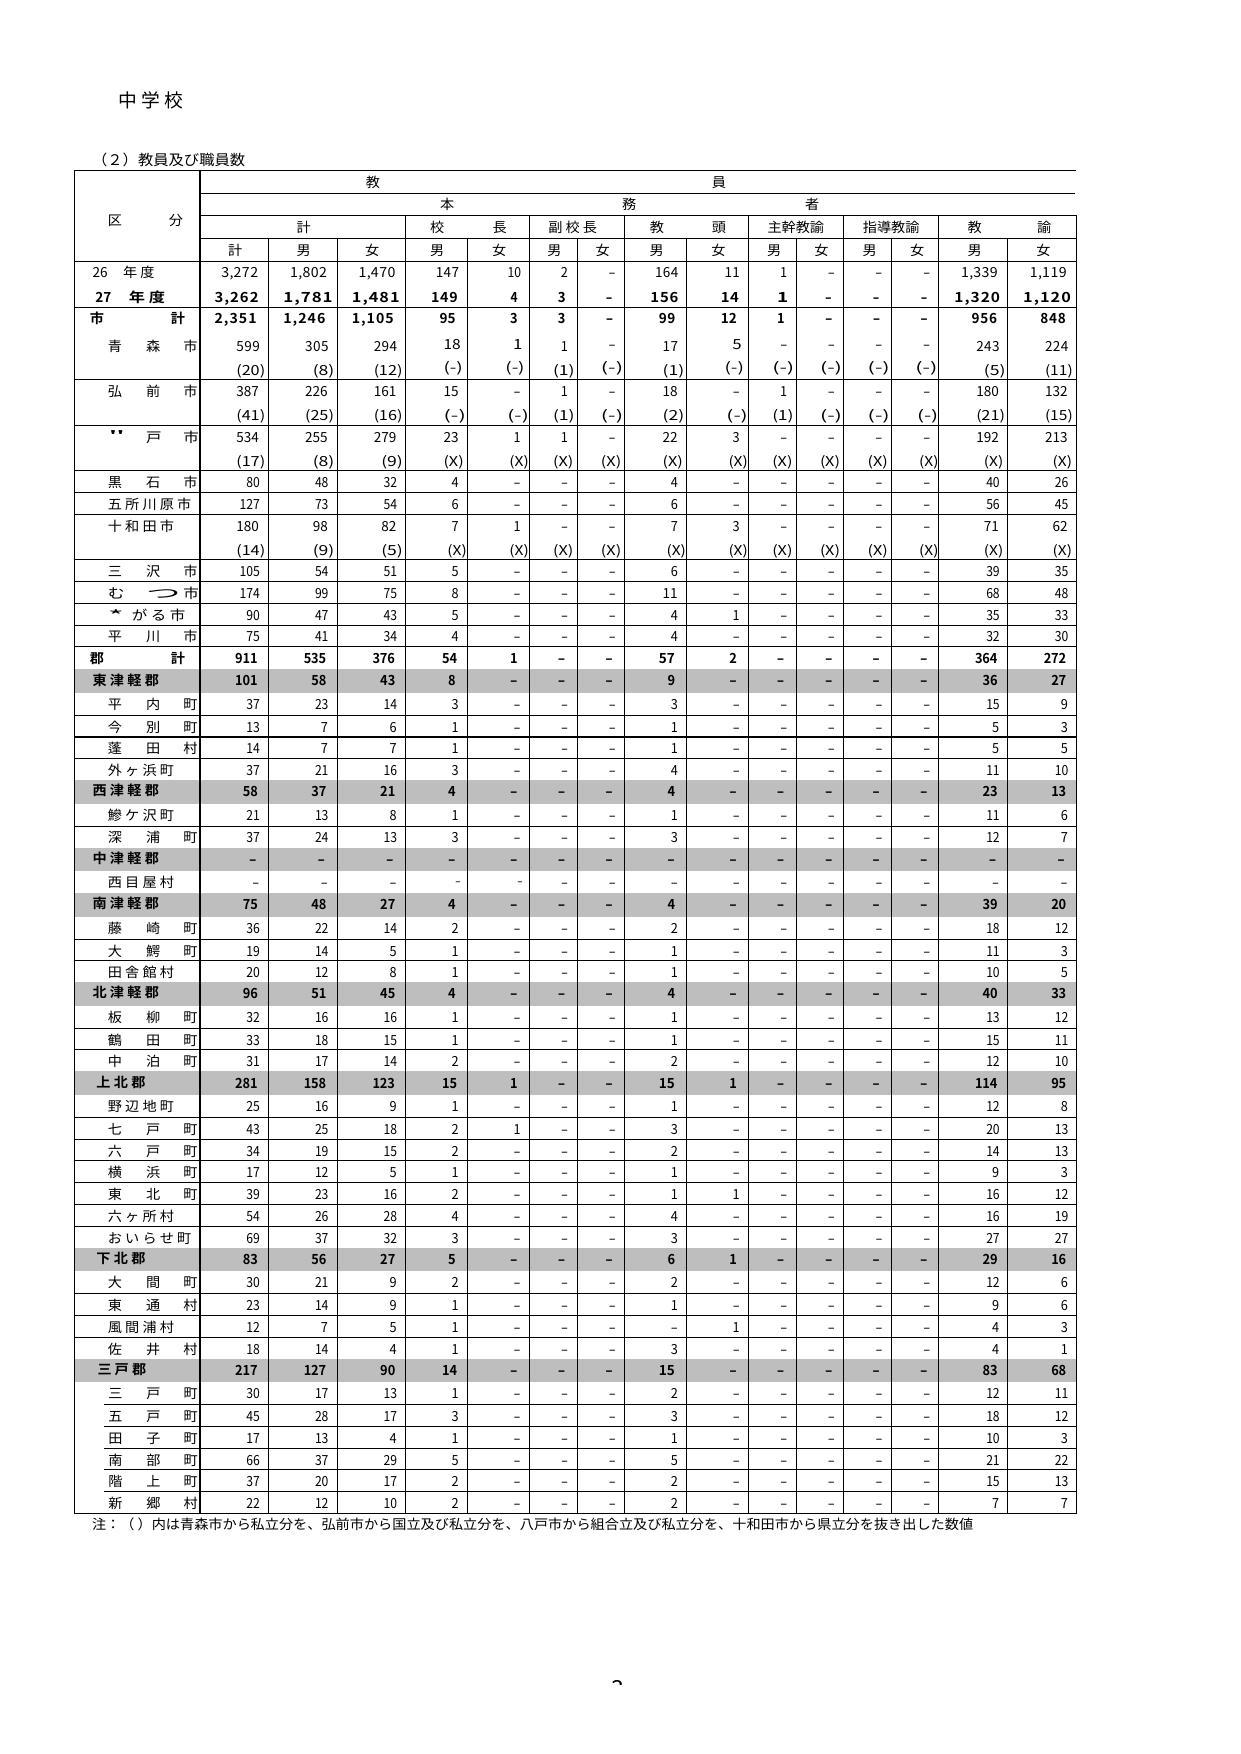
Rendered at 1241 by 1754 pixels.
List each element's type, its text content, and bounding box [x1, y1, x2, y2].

table_cell 15 [625, 1071, 686, 1095]
table_cell 12 [269, 961, 337, 982]
table_cell - [844, 1449, 891, 1469]
table_header [1008, 171, 1076, 192]
table_cell - [468, 1338, 529, 1358]
table_cell 82 (5) [338, 515, 405, 559]
table_cell - [468, 604, 529, 624]
table_cell 10 [1008, 1050, 1076, 1071]
table_cell 指導教諭 [844, 216, 938, 238]
table_cell 56 [269, 1248, 337, 1271]
table_cell 12 [1008, 1405, 1076, 1426]
table_cell - [844, 827, 891, 847]
table_cell 11 [939, 940, 1007, 960]
table_cell - (X) [797, 426, 843, 470]
table_cell - [530, 1294, 577, 1315]
table_cell 174 [201, 582, 268, 603]
table_cell - [844, 716, 891, 736]
table_cell - [844, 893, 891, 917]
table_cell 平 川 市 [75, 626, 199, 646]
table_cell 三 沢 市 [75, 560, 199, 581]
table_cell 16 [338, 1006, 405, 1028]
table_cell - [468, 626, 529, 646]
table_cell 男 [625, 239, 686, 261]
table_cell - [797, 1071, 843, 1095]
table_cell 1 [406, 961, 467, 982]
table_cell 1 [625, 1006, 686, 1028]
table_cell 1,470 1,481 [338, 262, 405, 307]
table_cell 1 (X) [530, 426, 577, 470]
table_cell - [797, 1359, 843, 1382]
table_cell 30 [201, 1271, 268, 1293]
table_cell - [625, 871, 686, 893]
table_cell - [578, 1294, 624, 1315]
table_cell - [578, 1227, 624, 1248]
table_cell 5 [338, 1316, 405, 1337]
table_cell 16 [338, 759, 405, 780]
table_cell - - (-) [844, 308, 891, 379]
table_cell 132 (15) [1008, 380, 1076, 424]
table_cell - [797, 982, 843, 1006]
table_cell 2 [625, 917, 686, 938]
table_cell - [892, 647, 938, 669]
table_header [406, 171, 468, 192]
table_cell - [749, 1006, 796, 1028]
table_cell 市 計 青 森 市 [75, 308, 199, 379]
table_cell - [844, 940, 891, 960]
table_cell - [749, 471, 796, 492]
table_cell 諭 [1008, 216, 1076, 238]
table_cell - [797, 848, 843, 871]
table_cell 43 [338, 669, 405, 693]
table_cell 20 [939, 1118, 1007, 1139]
table_cell 15 [939, 1470, 1007, 1491]
table_cell - [797, 582, 843, 603]
table_cell 66 [201, 1449, 268, 1469]
table_cell 75 [201, 893, 268, 917]
table_cell 2 [406, 1140, 467, 1160]
table_cell 1 [625, 961, 686, 982]
table_cell 12 [269, 1161, 337, 1182]
table_cell 18 [338, 1118, 405, 1139]
table_cell - [530, 940, 577, 960]
table_cell - [687, 626, 748, 646]
table_cell - [578, 1029, 624, 1049]
table_cell 30 [201, 1382, 268, 1404]
table_cell 16 [269, 1006, 337, 1028]
table_cell - [892, 1050, 938, 1071]
table_cell [641, 194, 687, 215]
table_cell 4 [406, 982, 467, 1006]
table_cell - [892, 1006, 938, 1028]
table_cell - [892, 1095, 938, 1117]
table_cell 4 [338, 1427, 405, 1448]
table_cell - [687, 1161, 748, 1182]
table_cell 10 [338, 1492, 405, 1513]
table_cell - [892, 1405, 938, 1426]
table_cell 18 [269, 1029, 337, 1049]
table_cell - [687, 471, 748, 492]
table_cell 213 (X) [1008, 426, 1076, 470]
table_cell 54 [338, 493, 405, 514]
table_cell 32 [338, 471, 405, 492]
table_cell 226 (25) [269, 380, 337, 424]
table_cell 3 [1008, 716, 1076, 736]
table_cell 1 [625, 1427, 686, 1448]
table_cell 野 辺 地 町 [75, 1095, 199, 1117]
table_header [749, 171, 796, 192]
table_cell - [468, 1470, 529, 1491]
table_cell 54 [201, 1205, 268, 1226]
table_cell 3 [406, 693, 467, 714]
table_cell - [749, 827, 796, 847]
table_cell - [892, 804, 938, 826]
table_cell 9 [625, 669, 686, 693]
table_cell [939, 194, 1007, 215]
table_cell 20 [201, 961, 268, 982]
table_cell - [844, 604, 891, 624]
table_cell - [578, 893, 624, 917]
table_cell 12 [939, 1095, 1007, 1117]
table_cell [844, 194, 891, 215]
table_cell 田 子 町 [104, 1427, 199, 1448]
table_cell 98 (9) [269, 515, 337, 559]
table_cell 9 [939, 1294, 1007, 1315]
table_cell 上 北 郡 [75, 1071, 199, 1095]
table_cell 36 [939, 669, 1007, 693]
table_cell - [892, 940, 938, 960]
table_cell 1,339 1,320 [939, 262, 1007, 307]
table_cell - [530, 1382, 577, 1404]
table_cell 3 [1008, 1161, 1076, 1182]
table_cell [337, 194, 406, 215]
table_cell 階 上 町 [104, 1470, 199, 1491]
table_cell 17 [269, 1050, 337, 1071]
table_cell - [797, 1470, 843, 1491]
table_cell - (X) [797, 515, 843, 559]
table_cell 4 [939, 1316, 1007, 1337]
table_cell - [749, 1294, 796, 1315]
table_cell 男 [844, 239, 891, 261]
table_cell - [749, 738, 796, 758]
table_cell - [530, 582, 577, 603]
table_cell 23 [269, 1183, 337, 1204]
table_cell 14 [939, 1140, 1007, 1160]
table_cell - [892, 1140, 938, 1160]
table_cell - [468, 1382, 529, 1404]
table_cell - [892, 693, 938, 714]
table_cell - [797, 1405, 843, 1426]
table_cell - [797, 493, 843, 514]
table_cell 14 [338, 917, 405, 938]
table_cell 23 [201, 1294, 268, 1315]
table_cell 17 [338, 1405, 405, 1426]
table_cell 4 [625, 1205, 686, 1226]
table_cell 2 [406, 1470, 467, 1491]
table_cell - [892, 1449, 938, 1469]
table_cell 6 [625, 560, 686, 581]
table_cell 1 [625, 738, 686, 758]
table_cell 女 [338, 239, 405, 261]
table_cell - [578, 871, 624, 893]
table_cell - [269, 871, 337, 893]
table_cell 3 [1008, 1316, 1076, 1337]
table_cell - [468, 961, 529, 982]
table_cell - [797, 759, 843, 780]
table_cell 2 [625, 1271, 686, 1293]
table_cell 279 (9) [338, 426, 405, 470]
table_cell 3 [406, 827, 467, 847]
table_cell 22 (X) [625, 426, 686, 470]
table_cell - [687, 827, 748, 847]
table_cell - [530, 982, 577, 1006]
table_cell 七 戸 町 [75, 1118, 199, 1139]
table_cell 1 [625, 1161, 686, 1182]
table_cell - [468, 493, 529, 514]
table_cell - [687, 582, 748, 603]
table_cell 鶴 田 町 [75, 1029, 199, 1049]
table_cell 6 [1008, 804, 1076, 826]
table_cell - [749, 848, 796, 871]
table_cell - [797, 871, 843, 893]
table_cell - [749, 1227, 796, 1248]
table_cell - [892, 1248, 938, 1271]
table_cell 5 [1008, 961, 1076, 982]
table_cell 1 [406, 1006, 467, 1028]
table_cell - [892, 1492, 938, 1513]
table_cell - [797, 1006, 843, 1028]
table_cell - [578, 827, 624, 847]
table_cell 2 [406, 1183, 467, 1204]
table_cell 者 [796, 194, 818, 215]
table_cell - [578, 1316, 624, 1337]
table_cell - [578, 626, 624, 646]
table_cell - [530, 1006, 577, 1028]
table_cell - [468, 1140, 529, 1160]
table_cell 男 [939, 239, 1007, 261]
table_cell 教 [641, 216, 687, 238]
table_cell - [530, 780, 577, 804]
table_cell 3 [625, 693, 686, 714]
table_cell - [687, 1227, 748, 1248]
table_cell 58 [201, 780, 268, 804]
table_cell - [578, 759, 624, 780]
table_cell - [892, 759, 938, 780]
table_cell - [468, 804, 529, 826]
table_cell - [749, 917, 796, 938]
table_cell - [844, 1470, 891, 1491]
table_cell 37 [201, 693, 268, 714]
table_cell - [201, 848, 268, 871]
table_cell 蓬 田 村 [75, 738, 199, 758]
table_cell 3 [406, 1227, 467, 1248]
table_cell - [892, 1071, 938, 1095]
text （２）教員及び職員数 [92, 148, 1109, 170]
table_cell - [939, 848, 1007, 871]
table_cell 1 (1) [749, 380, 796, 424]
table_cell [269, 194, 337, 215]
table_header [818, 171, 843, 192]
table_cell - [468, 582, 529, 603]
table_cell - [797, 716, 843, 736]
table_cell む つ 市 [75, 582, 199, 603]
table_cell - [844, 1382, 891, 1404]
table_cell 8 [406, 582, 467, 603]
table_cell 16 [338, 1183, 405, 1204]
table_cell 95 [1008, 1071, 1076, 1095]
table_cell - [578, 804, 624, 826]
table_cell - [797, 780, 843, 804]
table_cell 16 [939, 1183, 1007, 1204]
table_cell 14 [269, 1294, 337, 1315]
table_cell [75, 1382, 104, 1513]
table_cell - [797, 893, 843, 917]
table_cell 11 [1008, 1029, 1076, 1049]
table_cell 三 戸 町 [104, 1382, 199, 1404]
table_cell - [201, 871, 268, 893]
table_cell - [578, 1492, 624, 1513]
table_cell - [844, 961, 891, 982]
table_cell - [530, 1095, 577, 1117]
table_cell - [578, 848, 624, 871]
table_cell - [687, 1006, 748, 1028]
table_cell - [530, 738, 577, 758]
table_cell 4 [406, 893, 467, 917]
table_cell - [687, 759, 748, 780]
table_cell 教 [939, 216, 1007, 238]
table_cell 1 [625, 940, 686, 960]
table_cell - [844, 1294, 891, 1315]
table_cell - [892, 738, 938, 758]
table_cell 13 [201, 716, 268, 736]
table_cell 女 [1008, 239, 1076, 261]
table_cell 9 [338, 1294, 405, 1315]
table_cell 1 [625, 1294, 686, 1315]
table_cell [625, 216, 641, 238]
table_cell - [797, 1029, 843, 1049]
table_cell 3,272 3,262 [201, 262, 268, 307]
table_cell 4 [939, 1338, 1007, 1358]
table_cell 五 戸 町 [104, 1405, 199, 1426]
table_cell 1 [687, 1248, 748, 1271]
table_cell 180 (14) [201, 515, 268, 559]
table_header [796, 171, 818, 192]
table_cell 18 [201, 1338, 268, 1358]
table_cell - [687, 1050, 748, 1071]
table_cell 27 [1008, 669, 1076, 693]
table_cell 376 [338, 647, 405, 669]
table_cell 34 [338, 626, 405, 646]
table_cell - - (-) [797, 308, 843, 379]
table_cell 4 [625, 471, 686, 492]
table_cell 頭 [687, 216, 748, 238]
table_cell - [530, 1248, 577, 1271]
table_cell - [749, 871, 796, 893]
table_cell 6 [625, 493, 686, 514]
table_cell - [578, 1271, 624, 1293]
table_header [844, 171, 891, 192]
table_cell - [530, 693, 577, 714]
table_cell [1008, 193, 1076, 215]
table_cell - [530, 560, 577, 581]
table_cell 39 [201, 1183, 268, 1204]
table_cell 9 [338, 1095, 405, 1117]
table_cell 54 [406, 647, 467, 669]
table_cell 23 [269, 693, 337, 714]
table_cell - [578, 1470, 624, 1491]
table_cell 1 [406, 1382, 467, 1404]
table_cell 45 [201, 1405, 268, 1426]
table_cell 12 [1008, 917, 1076, 938]
table_cell 4 [625, 626, 686, 646]
table_cell 1 [406, 738, 467, 758]
table_cell 4 [406, 780, 467, 804]
table_cell 13 [1008, 780, 1076, 804]
table_cell 71 (X) [939, 515, 1007, 559]
table_cell 3 [625, 1227, 686, 1248]
table_cell 3 [406, 1405, 467, 1426]
table_cell 1,105 294 (12) [338, 308, 405, 379]
table_cell - [530, 1118, 577, 1139]
table_cell 2 [406, 917, 467, 938]
table_cell - [749, 647, 796, 669]
table_cell - [468, 716, 529, 736]
table_cell 33 [201, 1029, 268, 1049]
table_cell 8 [338, 804, 405, 826]
table_cell 10 [1008, 759, 1076, 780]
table_cell - [530, 1227, 577, 1248]
table_cell - [530, 1140, 577, 1160]
table_cell 六 戸 町 [75, 1140, 199, 1160]
table_cell 2 [625, 1492, 686, 1513]
table_cell 本 [406, 194, 468, 215]
table_cell - [892, 560, 938, 581]
table_cell - [468, 1427, 529, 1448]
table_cell - [530, 871, 577, 893]
table_cell - [797, 1294, 843, 1315]
table_cell 25 [201, 1095, 268, 1117]
table_cell 15 [406, 1071, 467, 1095]
table_cell - [468, 848, 529, 871]
table_cell 佐 井 村 [75, 1338, 199, 1358]
table_cell 6 [1008, 1294, 1076, 1315]
table_cell 96 [201, 982, 268, 1006]
table_cell - [797, 827, 843, 847]
table_cell 女 [468, 239, 529, 261]
table_cell 1 (1) [530, 380, 577, 424]
table_cell 4 [625, 982, 686, 1006]
table_cell - [892, 1271, 938, 1293]
table_cell 22 [1008, 1449, 1076, 1469]
table_cell - [892, 1316, 938, 1337]
table_cell - [687, 982, 748, 1006]
table_cell 1 [406, 1095, 467, 1117]
table_cell - (X) [578, 426, 624, 470]
table_cell " 戸 市 [75, 426, 199, 470]
table_cell 99 [269, 582, 337, 603]
table_cell 4 [406, 1205, 467, 1226]
table_cell 40 [939, 982, 1007, 1006]
table_cell 1 [625, 716, 686, 736]
table_cell - [687, 738, 748, 758]
table_cell 藤 崎 町 [75, 917, 199, 938]
table_cell - [468, 1294, 529, 1315]
table_cell 19 [201, 940, 268, 960]
table_cell - [468, 1227, 529, 1248]
table_cell 29 [338, 1449, 405, 1469]
table_cell - - [844, 262, 891, 307]
table_cell - [687, 893, 748, 917]
table_cell 務 [577, 194, 641, 215]
table_cell - [687, 1492, 748, 1513]
table_cell - [749, 560, 796, 581]
table_cell 12 5 (-) [687, 308, 748, 379]
table_cell 848 224 (11) [1008, 308, 1076, 379]
table_cell - (-) [797, 380, 843, 424]
table_cell 長 [468, 216, 529, 238]
table_cell - [468, 1271, 529, 1293]
table_cell - (-) [844, 380, 891, 424]
table_cell 12 [1008, 1183, 1076, 1204]
table_cell - [844, 1227, 891, 1248]
table_cell 123 [338, 1071, 405, 1095]
table_cell - [468, 560, 529, 581]
table_cell 2 [406, 1271, 467, 1293]
table_cell - [797, 1382, 843, 1404]
table_cell 10 [939, 1427, 1007, 1448]
table_cell - [578, 471, 624, 492]
table_cell 29 [939, 1248, 1007, 1271]
table_cell 80 [201, 471, 268, 492]
table_cell - [530, 1470, 577, 1491]
table_cell 23 (X) [406, 426, 467, 470]
table_cell - [530, 1405, 577, 1426]
table_cell 90 [201, 604, 268, 624]
table_cell 7 [939, 1492, 1007, 1513]
table_cell - [797, 940, 843, 960]
table_cell 12 [201, 1316, 268, 1337]
table_cell - [797, 1140, 843, 1160]
table_cell 21 [939, 1449, 1007, 1469]
table_cell 校 [406, 216, 468, 238]
table_cell - [578, 738, 624, 758]
table_cell - [687, 1338, 748, 1358]
table_cell - [749, 1029, 796, 1049]
table_cell - [749, 716, 796, 736]
table_cell - [578, 982, 624, 1006]
table_cell - [687, 1029, 748, 1049]
table_cell - [578, 493, 624, 514]
table_cell - [687, 1427, 748, 1448]
table_cell 1 [406, 804, 467, 826]
table_cell - [749, 1382, 796, 1404]
table_cell 男 [269, 239, 337, 261]
table_cell - [530, 1427, 577, 1448]
table_cell 37 [201, 827, 268, 847]
table_cell - [892, 893, 938, 917]
table_cell 11 [625, 582, 686, 603]
table_header [641, 171, 687, 192]
table_cell - [530, 669, 577, 693]
table_header [468, 171, 529, 192]
table_cell 5 [939, 716, 1007, 736]
table_cell 272 [1008, 647, 1076, 669]
table_cell - [578, 1071, 624, 1095]
table_cell - [749, 626, 796, 646]
table_cell 7 [1008, 1492, 1076, 1513]
table_cell - [578, 1427, 624, 1448]
table_cell 15 [939, 1029, 1007, 1049]
table_cell [530, 194, 577, 215]
table_cell 83 [939, 1359, 1007, 1382]
table_cell - [687, 940, 748, 960]
table_cell - [844, 1161, 891, 1182]
table_cell 3 1 (1) [530, 308, 577, 379]
table_cell - [578, 647, 624, 669]
table_cell - (X) [892, 515, 938, 559]
table_cell 15 [338, 1029, 405, 1049]
table_cell - [844, 693, 891, 714]
table_cell - [892, 1359, 938, 1382]
table_cell - [468, 759, 529, 780]
table_cell - [844, 1183, 891, 1204]
table_cell 田 舎 館 村 [75, 961, 199, 982]
table_cell 1 (X) [468, 426, 529, 470]
table_cell 2 [406, 1050, 467, 1071]
table_cell - [578, 1382, 624, 1404]
table_cell - [687, 1294, 748, 1315]
table_cell - [749, 1140, 796, 1160]
table_cell - [749, 1271, 796, 1293]
table_cell 161 (16) [338, 380, 405, 424]
table_cell [891, 194, 939, 215]
table_header [201, 171, 269, 192]
table_cell 83 [201, 1248, 268, 1271]
table_cell - [530, 1071, 577, 1095]
table_cell - [687, 1470, 748, 1491]
table_cell 255 (8) [269, 426, 337, 470]
table_cell 30 [1008, 626, 1076, 646]
table_cell 911 [201, 647, 268, 669]
table_cell - [844, 1029, 891, 1049]
table_cell - [844, 1271, 891, 1293]
table_cell 7 [269, 738, 337, 758]
table_cell - [749, 1405, 796, 1426]
table_cell - [749, 982, 796, 1006]
table_cell 10 4 [468, 262, 529, 307]
table_cell - [749, 1248, 796, 1271]
table_cell - [530, 804, 577, 826]
table_cell - [468, 982, 529, 1006]
table_cell 27 [338, 893, 405, 917]
table_cell - [749, 604, 796, 624]
table_cell 2 [687, 647, 748, 669]
table_cell - [749, 940, 796, 960]
table_cell - [749, 961, 796, 982]
table_cell 風 間 浦 村 [75, 1316, 199, 1337]
table_cell - [687, 1359, 748, 1382]
table_cell 1 [625, 1095, 686, 1117]
table_cell - [578, 693, 624, 714]
table_cell - [844, 1492, 891, 1513]
table_cell - [749, 804, 796, 826]
table_cell 22 [201, 1492, 268, 1513]
table_cell - [892, 1118, 938, 1139]
table_cell 1 [687, 1183, 748, 1204]
table_cell - [578, 961, 624, 982]
table_cell - [797, 1161, 843, 1182]
table_cell - - [797, 262, 843, 307]
table_cell 95 18 (-) [406, 308, 467, 379]
table_cell 101 [201, 669, 268, 693]
table_cell - [892, 669, 938, 693]
table_cell 1,119 1,120 [1008, 262, 1076, 307]
table_header 区 分 [75, 171, 199, 261]
table_cell - (X) [530, 515, 577, 559]
table_cell - (-) [578, 380, 624, 424]
table_cell 3 [1008, 1427, 1076, 1448]
table_cell - [687, 804, 748, 826]
table_cell 51 [338, 560, 405, 581]
table_cell 1 [406, 1294, 467, 1315]
table_cell - [687, 560, 748, 581]
table_cell - [844, 471, 891, 492]
table_cell - [892, 493, 938, 514]
table_cell 弘 前 市 [75, 380, 199, 424]
table_cell 13 [1008, 1118, 1076, 1139]
table_cell 58 [269, 669, 337, 693]
table_cell 男 [406, 239, 467, 261]
table_cell - [468, 827, 529, 847]
table_cell - [844, 493, 891, 514]
table_cell - [530, 848, 577, 871]
table_cell 18 [939, 1405, 1007, 1426]
table_cell - [578, 560, 624, 581]
table_cell - (-) [687, 380, 748, 424]
table_cell - [749, 1118, 796, 1139]
table_cell 東 北 町 [75, 1183, 199, 1204]
table_cell [749, 194, 796, 215]
table_cell 105 [201, 560, 268, 581]
table_cell 1 [625, 1183, 686, 1204]
table_cell - [468, 1029, 529, 1049]
table_cell - [468, 1006, 529, 1028]
table_cell 下 北 郡 [75, 1248, 199, 1271]
table_cell 2 [625, 1140, 686, 1160]
table_cell - [468, 669, 529, 693]
table_cell - [844, 1205, 891, 1226]
table_cell - [1008, 848, 1076, 871]
table_cell - [578, 604, 624, 624]
table_cell - [578, 1161, 624, 1182]
table_cell 1 (X) [468, 515, 529, 559]
table_cell - [530, 1183, 577, 1204]
table_cell - [892, 1338, 938, 1358]
table_cell 三 戸 郡 [75, 1359, 199, 1382]
table_cell 28 [269, 1405, 337, 1426]
table_cell 40 [939, 471, 1007, 492]
table_cell - [687, 693, 748, 714]
table_cell - [844, 848, 891, 871]
table_cell - [844, 871, 891, 893]
table_cell 9 [1008, 693, 1076, 714]
table_cell 11 14 [687, 262, 748, 307]
table_cell - [468, 940, 529, 960]
table_cell - [797, 1316, 843, 1337]
table_cell - [797, 669, 843, 693]
table_cell 48 [269, 893, 337, 917]
table_cell - [749, 1205, 796, 1226]
table_cell - [687, 1449, 748, 1469]
table_cell 3 [625, 827, 686, 847]
table_cell - [939, 871, 1007, 893]
table_cell - [578, 780, 624, 804]
table_cell - [797, 1095, 843, 1117]
table_cell 4 [406, 626, 467, 646]
table_cell 15 [338, 1140, 405, 1160]
table_cell 4 [625, 893, 686, 917]
table_cell - [578, 1359, 624, 1382]
table_cell - [844, 804, 891, 826]
table_cell 8 [406, 669, 467, 693]
table_cell - (X) [892, 426, 938, 470]
table_cell 32 [939, 626, 1007, 646]
table_cell 127 [269, 1359, 337, 1382]
table_cell 1 [406, 716, 467, 736]
table_cell - [797, 604, 843, 624]
table_cell - [530, 1338, 577, 1358]
table_cell 女 [578, 239, 624, 261]
table_cell 鰺 ケ 沢 町 [75, 804, 199, 826]
table_cell 20 [1008, 893, 1076, 917]
table_cell 16 [939, 1205, 1007, 1226]
table_header [269, 171, 337, 192]
table_cell 7 [269, 716, 337, 736]
table_cell 75 [201, 626, 268, 646]
table_cell 68 [1008, 1359, 1076, 1382]
table_cell 4 [406, 471, 467, 492]
table_cell - [797, 1227, 843, 1248]
table_cell - [578, 1338, 624, 1358]
table_cell - [844, 1095, 891, 1117]
table_cell - [749, 1449, 796, 1469]
table_cell - [892, 961, 938, 982]
table_cell 南 津 軽 郡 [75, 893, 199, 917]
table_cell [818, 194, 843, 215]
table_cell 4 [625, 604, 686, 624]
table_cell 深 浦 町 [75, 827, 199, 847]
table_cell 1 [406, 1029, 467, 1049]
table_cell 18 (2) [625, 380, 686, 424]
table_cell 35 [1008, 560, 1076, 581]
table_cell 東 通 村 [75, 1294, 199, 1315]
table_cell - [797, 1492, 843, 1513]
table_cell 127 [201, 493, 268, 514]
table_cell - [468, 1248, 529, 1271]
table_cell - [797, 560, 843, 581]
table_cell - [687, 1271, 748, 1293]
table_cell - [578, 1095, 624, 1117]
table_cell 26 [269, 1205, 337, 1226]
table_cell - [797, 804, 843, 826]
table_cell 4 [625, 759, 686, 780]
table_cell - [892, 1161, 938, 1182]
table_cell - (X) [844, 515, 891, 559]
table_cell - [468, 693, 529, 714]
table_cell - [797, 1050, 843, 1071]
table_cell - [797, 693, 843, 714]
table_cell 中 泊 町 [75, 1050, 199, 1071]
table_cell お い ら せ 町 [75, 1227, 199, 1248]
table_cell - [687, 669, 748, 693]
table_cell 48 [1008, 582, 1076, 603]
table_cell 2 [625, 1050, 686, 1071]
table_cell 34 [201, 1140, 268, 1160]
table_cell - [687, 917, 748, 938]
table_cell - [749, 1161, 796, 1182]
table_cell 364 [939, 647, 1007, 669]
table_cell 19 [1008, 1205, 1076, 1226]
table_cell 217 [201, 1359, 268, 1382]
table_cell 北 津 軽 郡 [75, 982, 199, 1006]
table_cell 7 [1008, 827, 1076, 847]
table_cell - [578, 1006, 624, 1028]
table_cell 5 [625, 1449, 686, 1469]
table_cell 20 [269, 1470, 337, 1491]
table_cell 5 [939, 738, 1007, 758]
table_cell 11 [939, 804, 1007, 826]
table_cell - [530, 827, 577, 847]
table_cell 6 [625, 1248, 686, 1271]
table_cell 16 [1008, 1248, 1076, 1271]
table_cell 大 鰐 町 [75, 940, 199, 960]
table_cell 西 目 屋 村 [75, 871, 199, 893]
table_cell 37 [201, 759, 268, 780]
table_cell 21 [269, 759, 337, 780]
table_cell 15 [625, 1359, 686, 1382]
table_cell 3 [625, 1118, 686, 1139]
table_cell 3 [625, 1338, 686, 1358]
table_cell - [892, 716, 938, 736]
table_cell - [530, 917, 577, 938]
table_cell 計 [201, 239, 268, 261]
table_cell 1 [687, 1316, 748, 1337]
table_cell - [749, 1095, 796, 1117]
table_cell 1 [406, 940, 467, 960]
table_cell 9 [338, 1271, 405, 1293]
table_cell - [797, 961, 843, 982]
table_cell 31 [201, 1050, 268, 1071]
table_cell 7 [338, 738, 405, 758]
table_cell - [749, 1071, 796, 1095]
table_cell 43 [338, 604, 405, 624]
table_cell 女 [797, 239, 843, 261]
table_cell - [844, 1071, 891, 1095]
table_cell 1 [468, 1118, 529, 1139]
table_cell - [892, 982, 938, 1006]
table_cell 5 [1008, 738, 1076, 758]
table_cell 1 1 [749, 262, 796, 307]
table_cell 15 (-) [406, 380, 467, 424]
table_cell - [749, 759, 796, 780]
table_cell - [530, 961, 577, 982]
table_cell - [749, 493, 796, 514]
table_cell - [530, 1449, 577, 1469]
table_cell 956 243 (5) [939, 308, 1007, 379]
table_cell - [578, 1183, 624, 1204]
table_cell 13 [1008, 1470, 1076, 1491]
table_cell 7 (X) [625, 515, 686, 559]
table_cell - [797, 1248, 843, 1271]
table_cell 75 [338, 582, 405, 603]
table_cell - [797, 1427, 843, 1448]
table_cell 黒 石 市 [75, 471, 199, 492]
table_cell - [749, 1427, 796, 1448]
table_cell - [530, 493, 577, 514]
table_cell 114 [939, 1071, 1007, 1095]
table_cell 9 [939, 1161, 1007, 1182]
table_cell - [468, 780, 529, 804]
table_cell 14 [269, 1338, 337, 1358]
table_cell 5 [406, 604, 467, 624]
table_cell 13 [269, 804, 337, 826]
table_cell - [578, 1050, 624, 1071]
table_cell 1 [468, 647, 529, 669]
table_cell 女 [892, 239, 938, 261]
table_cell 32 [338, 1227, 405, 1248]
table_cell - [892, 780, 938, 804]
table_cell 33 [1008, 982, 1076, 1006]
table_cell - [468, 1449, 529, 1469]
table_cell 27 [338, 1248, 405, 1271]
table_cell - [687, 961, 748, 982]
table_cell - [844, 917, 891, 938]
table_cell - [749, 893, 796, 917]
table_cell 主幹教諭 [749, 216, 843, 238]
table_cell 3 (X) [687, 426, 748, 470]
table_cell - [892, 917, 938, 938]
table_cell 3 [406, 759, 467, 780]
table_cell 3 [1008, 940, 1076, 960]
table_cell 6 [1008, 1271, 1076, 1293]
table_cell 39 [939, 893, 1007, 917]
table_cell - [578, 1449, 624, 1469]
table_cell - [892, 1029, 938, 1049]
table_cell - [687, 848, 748, 871]
table_cell - [892, 1183, 938, 1204]
table_cell - [687, 1095, 748, 1117]
table_cell [468, 194, 529, 215]
table_cell 14 [338, 1050, 405, 1071]
table_cell 45 [1008, 493, 1076, 514]
table_cell - (X) [749, 426, 796, 470]
table_cell - [468, 1405, 529, 1426]
table_cell 13 [338, 827, 405, 847]
table_cell - [338, 871, 405, 893]
table_cell 東 津 軽 郡 [75, 669, 199, 693]
table_cell - [468, 1316, 529, 1337]
table_cell - [749, 1050, 796, 1071]
table_cell 8 [1008, 1095, 1076, 1117]
table_cell 2 [625, 1470, 686, 1491]
table_cell - [797, 1118, 843, 1139]
table_cell - [1008, 871, 1076, 893]
table_cell - [687, 1118, 748, 1139]
table_cell - [468, 1183, 529, 1204]
table_cell - [578, 1248, 624, 1271]
table_cell - [749, 1492, 796, 1513]
table_cell 11 [1008, 1382, 1076, 1404]
table_cell 17 [269, 1382, 337, 1404]
table_cell - [749, 780, 796, 804]
table_cell - [844, 1140, 891, 1160]
table_header [891, 171, 939, 192]
table_cell - [749, 693, 796, 714]
table_cell - [797, 647, 843, 669]
table_cell 17 [201, 1427, 268, 1448]
table_cell - [844, 759, 891, 780]
table_cell 35 [939, 604, 1007, 624]
table_cell - [530, 1161, 577, 1182]
table_cell 90 [338, 1359, 405, 1382]
table_cell - [892, 582, 938, 603]
table_cell - [687, 1405, 748, 1426]
table_cell 281 [201, 1071, 268, 1095]
table_cell 10 [939, 961, 1007, 982]
text 注：（ ）内は青森市から私立分を、弘前市から国立及び私立分を、八戸市から組合立及び私立分を、十和田市から県立分を抜き出した数値 [92, 1514, 1109, 1533]
table_cell - [468, 471, 529, 492]
table_cell - [530, 1271, 577, 1293]
table_cell 年 度 年 度 [75, 262, 199, 307]
table_header [530, 171, 577, 192]
table_cell 1 [406, 1427, 467, 1448]
table_cell - [530, 1050, 577, 1071]
table_cell 5 [406, 1449, 467, 1469]
table_header 教 [337, 171, 406, 192]
table_cell 12 [939, 1050, 1007, 1071]
table_cell 1 - (-) [749, 308, 796, 379]
table_cell - [844, 1427, 891, 1448]
table_cell 7 [269, 1316, 337, 1337]
table_header 員 [687, 171, 748, 192]
table_cell - [797, 1271, 843, 1293]
table_cell 19 [269, 1140, 337, 1160]
table_cell - [468, 1050, 529, 1071]
table_cell - [844, 626, 891, 646]
table_cell 中 津 軽 郡 [75, 848, 199, 871]
table_cell - (-) [892, 380, 938, 424]
table_cell - [530, 1492, 577, 1513]
table_cell 西 津 軽 郡 [75, 780, 199, 804]
table_cell - [530, 1205, 577, 1226]
table_cell - [625, 848, 686, 871]
table_cell - [578, 1405, 624, 1426]
table_cell 43 [201, 1118, 268, 1139]
table_cell 13 [1008, 1140, 1076, 1160]
table_cell 48 [269, 471, 337, 492]
table_cell 387 (41) [201, 380, 268, 424]
table_cell 2 [406, 1118, 467, 1139]
table_cell 2,351 599 (20) [201, 308, 268, 379]
table_cell - [468, 893, 529, 917]
table_cell 南 部 町 [104, 1449, 199, 1469]
table_cell - [530, 759, 577, 780]
table_cell - [844, 560, 891, 581]
table_cell - [844, 1050, 891, 1071]
table_cell - [468, 1161, 529, 1182]
table_cell 54 [269, 560, 337, 581]
table_cell - (X) [578, 515, 624, 559]
table_cell 99 17 (1) [625, 308, 686, 379]
table_cell 13 [338, 1382, 405, 1404]
table_cell - [468, 1359, 529, 1382]
table_cell - [687, 871, 748, 893]
table_cell 1 [406, 1316, 467, 1337]
table_cell 平 内 町 [75, 693, 199, 714]
table_cell 1 [406, 1161, 467, 1182]
table_cell - [406, 871, 467, 893]
table_cell 14 [269, 940, 337, 960]
table_cell - [687, 780, 748, 804]
table_cell - [468, 1095, 529, 1117]
table_cell 51 [269, 982, 337, 1006]
table_cell - [892, 471, 938, 492]
table_cell 39 [939, 560, 1007, 581]
table_cell 2 [406, 1492, 467, 1513]
table_cell - [578, 917, 624, 938]
table_cell - [892, 1470, 938, 1491]
table_cell - [530, 716, 577, 736]
table_cell - (-) [468, 380, 529, 424]
table_cell 2 3 [530, 262, 577, 307]
table_cell - (X) [749, 515, 796, 559]
table_cell - [797, 1183, 843, 1204]
table_cell 12 [939, 1271, 1007, 1293]
table_cell - [578, 1205, 624, 1226]
table_cell - [892, 871, 938, 893]
table_cell 28 [338, 1205, 405, 1226]
table_cell - (X) [844, 426, 891, 470]
table_cell 1,802 1,781 [269, 262, 337, 307]
table_cell - [749, 669, 796, 693]
table_cell - [797, 917, 843, 938]
table_cell - [797, 1449, 843, 1469]
table_cell 1 [1008, 1338, 1076, 1358]
table_cell - [844, 1118, 891, 1139]
table_cell - [892, 848, 938, 871]
table_cell - [530, 893, 577, 917]
table_cell 計 [201, 216, 405, 238]
table_cell - [797, 1338, 843, 1358]
table_cell - [892, 827, 938, 847]
table_cell - [530, 471, 577, 492]
table_cell - [530, 647, 577, 669]
table_cell 1 [406, 1338, 467, 1358]
table_cell - [687, 716, 748, 736]
table_cell 22 [269, 917, 337, 938]
table_cell - [844, 1338, 891, 1358]
table_cell 5 [338, 940, 405, 960]
table_cell 14 [201, 738, 268, 758]
table_cell 62 (X) [1008, 515, 1076, 559]
table_cell 横 浜 町 [75, 1161, 199, 1182]
table_cell - [797, 471, 843, 492]
table_cell 五 所 川 原 市 [75, 493, 199, 514]
table_cell 69 [201, 1227, 268, 1248]
table_cell - [844, 1359, 891, 1382]
table_cell 68 [939, 582, 1007, 603]
table_cell - [468, 871, 529, 893]
table_cell 3 1 (-) [468, 308, 529, 379]
table_cell - [892, 1227, 938, 1248]
table_cell - - [578, 262, 624, 307]
table_cell 27 [1008, 1227, 1076, 1248]
table_cell - [687, 1205, 748, 1226]
table_cell 1 [625, 1029, 686, 1049]
table_cell 2 [625, 1382, 686, 1404]
table_cell 41 [269, 626, 337, 646]
table_cell - [578, 716, 624, 736]
table_cell 11 [939, 759, 1007, 780]
table_cell 25 [269, 1118, 337, 1139]
table_cell - [530, 626, 577, 646]
table_cell - [578, 1140, 624, 1160]
table_cell 3 (X) [687, 515, 748, 559]
table_cell 12 [939, 1382, 1007, 1404]
table_cell 56 [939, 493, 1007, 514]
table_cell - [687, 493, 748, 514]
table_cell 8 [338, 961, 405, 982]
table_cell - [797, 1205, 843, 1226]
table_cell 5 [406, 560, 467, 581]
table_cell 1,246 305 (8) [269, 308, 337, 379]
table_cell 1 [625, 804, 686, 826]
table_cell - [687, 1140, 748, 1160]
table_cell - [530, 1316, 577, 1337]
table_cell 6 [406, 493, 467, 514]
table_cell - [749, 582, 796, 603]
table_cell 12 [939, 827, 1007, 847]
table_cell - [338, 848, 405, 871]
table_cell 535 [269, 647, 337, 669]
table_cell 180 (21) [939, 380, 1007, 424]
table_cell - [844, 1405, 891, 1426]
table_cell 新 郷 村 [104, 1492, 199, 1513]
table_cell - [749, 1316, 796, 1337]
table_cell 26 [1008, 471, 1076, 492]
table_cell 12 [269, 1492, 337, 1513]
table_cell 18 [939, 917, 1007, 938]
table_cell - [578, 582, 624, 603]
table_cell - [578, 669, 624, 693]
table_cell - [844, 738, 891, 758]
table_cell - [530, 604, 577, 624]
table_cell - [578, 1118, 624, 1139]
table_cell 六 ヶ 所 村 [75, 1205, 199, 1226]
table_cell 37 [269, 1449, 337, 1469]
table_cell 21 [269, 1271, 337, 1293]
table_cell 534 (17) [201, 426, 268, 470]
table_cell 外 ヶ 浜 町 [75, 759, 199, 780]
table_cell 13 [939, 1006, 1007, 1028]
table_cell 21 [338, 780, 405, 804]
table_cell 23 [939, 780, 1007, 804]
table_cell 37 [269, 1227, 337, 1248]
table_cell - [892, 1205, 938, 1226]
table_cell 1 [687, 604, 748, 624]
table_cell 4 [625, 780, 686, 804]
table_cell 47 [269, 604, 337, 624]
table_cell 36 [201, 917, 268, 938]
table_cell - [844, 647, 891, 669]
table_cell 57 [625, 647, 686, 669]
table_cell - [468, 738, 529, 758]
table_cell - [892, 626, 938, 646]
table_cell 郡 計 [75, 647, 199, 669]
table_cell - [468, 917, 529, 938]
table_cell 5 [406, 1248, 467, 1271]
table_cell - [892, 1294, 938, 1315]
table_cell - [892, 1382, 938, 1404]
table_header [577, 171, 641, 192]
table_cell - [844, 780, 891, 804]
table_cell 33 [1008, 604, 1076, 624]
table_cell 3 [625, 1405, 686, 1426]
table_cell - [406, 848, 467, 871]
table_cell 14 [406, 1359, 467, 1382]
table_cell 1 [687, 1071, 748, 1095]
table_cell - [625, 1316, 686, 1337]
table_cell - [687, 1382, 748, 1404]
table_cell 女 [687, 239, 748, 261]
table_cell 13 [269, 1427, 337, 1448]
table_cell - [844, 982, 891, 1006]
table_cell 27 [939, 1227, 1007, 1248]
table_cell 24 [269, 827, 337, 847]
table_cell 板 柳 町 [75, 1006, 199, 1028]
table_cell 45 [338, 982, 405, 1006]
table_cell - [844, 582, 891, 603]
table_cell 16 [269, 1095, 337, 1117]
table_cell - [749, 1338, 796, 1358]
table_cell 192 (X) [939, 426, 1007, 470]
table_cell 147 149 [406, 262, 467, 307]
table_cell 17 [201, 1161, 268, 1182]
table_cell 男 [530, 239, 577, 261]
table_cell - [844, 1006, 891, 1028]
table_cell - [797, 738, 843, 758]
table_cell - [749, 1183, 796, 1204]
table_cell 32 [201, 1006, 268, 1028]
table_header [939, 171, 1007, 192]
table_cell 7 (X) [406, 515, 467, 559]
table_cell 十 和 田 市 [75, 515, 199, 559]
table_cell 37 [201, 1470, 268, 1491]
table_cell 73 [269, 493, 337, 514]
table_cell 21 [201, 804, 268, 826]
table_cell 男 [749, 239, 796, 261]
table_cell - [269, 848, 337, 871]
table_cell - [844, 1316, 891, 1337]
table_cell 副 校 長 [530, 216, 624, 238]
table_cell - - (-) [892, 308, 938, 379]
table_cell - [797, 626, 843, 646]
table_cell - [530, 1029, 577, 1049]
table_cell - [844, 669, 891, 693]
table_cell - [578, 940, 624, 960]
table_cell [687, 194, 748, 215]
table_cell 5 [338, 1161, 405, 1182]
table_cell - [844, 1248, 891, 1271]
table_cell 164 156 [625, 262, 686, 307]
table_cell - [892, 1427, 938, 1448]
table_cell - - [892, 262, 938, 307]
table_cell 15 [939, 693, 1007, 714]
table_cell 14 [338, 693, 405, 714]
table_cell 158 [269, 1071, 337, 1095]
table_cell - [749, 1470, 796, 1491]
table_cell - [468, 1205, 529, 1226]
table_cell 大 間 町 [75, 1271, 199, 1293]
table_cell - [749, 1359, 796, 1382]
table_cell - [530, 1359, 577, 1382]
table_cell 今 別 町 [75, 716, 199, 736]
table_cell - - (-) [578, 308, 624, 379]
table_cell - [468, 1492, 529, 1513]
table_cell 37 [269, 780, 337, 804]
table_cell 4 [338, 1338, 405, 1358]
table_cell - [892, 604, 938, 624]
table_cell [201, 194, 269, 215]
table_cell 12 [1008, 1006, 1076, 1028]
table_cell 17 [338, 1470, 405, 1491]
table_cell * が る 市 [75, 604, 199, 624]
table_cell 6 [338, 716, 405, 736]
table_cell 1 [468, 1071, 529, 1095]
